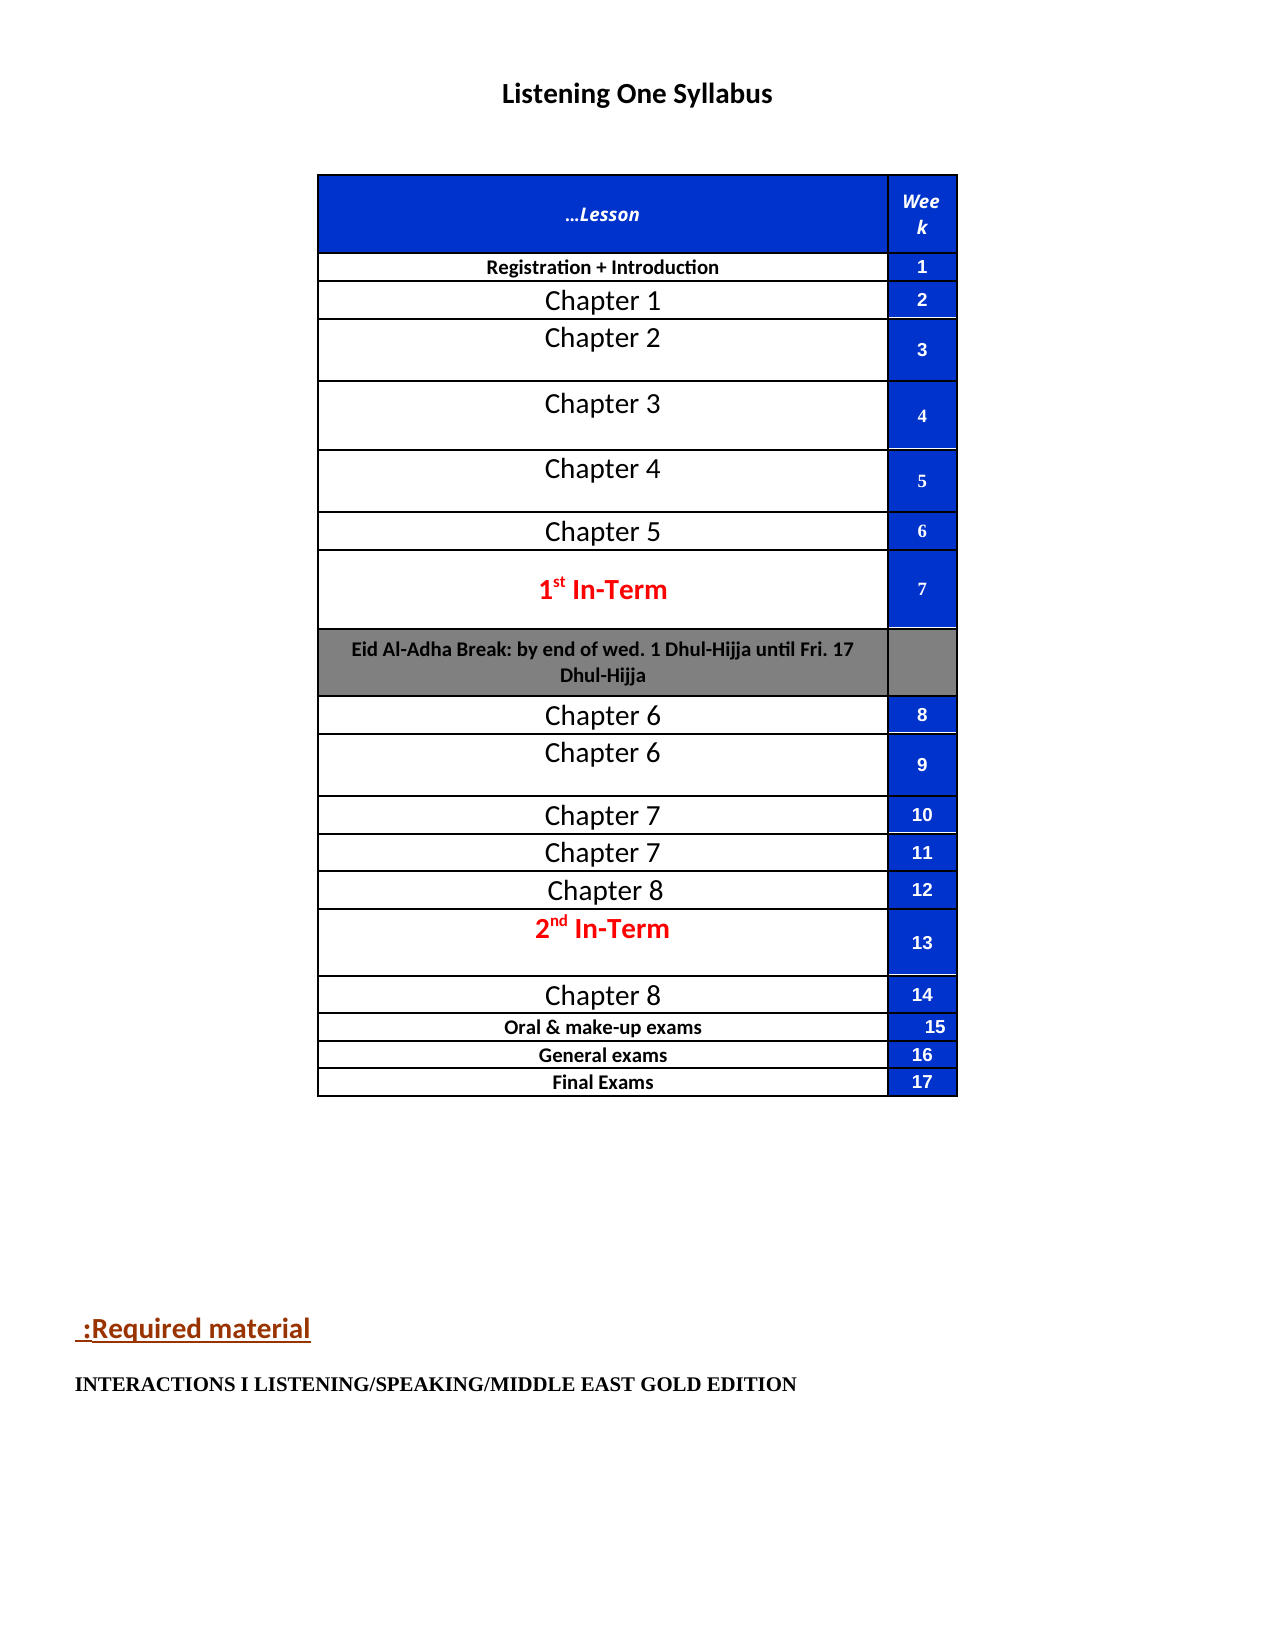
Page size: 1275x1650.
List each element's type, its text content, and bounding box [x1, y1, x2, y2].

table_header Week [889, 176, 956, 252]
table_cell 5 [889, 451, 956, 511]
table_cell 17 [889, 1069, 956, 1095]
table_cell Registration + Introduction [319, 254, 887, 280]
table_cell Chapter 8 [319, 872, 887, 908]
table_cell General exams [319, 1042, 887, 1067]
table_cell Chapter 1 [319, 282, 887, 317]
table_cell 12 [889, 872, 956, 908]
table_cell Chapter 6 [319, 735, 887, 795]
table_cell Chapter 6 [319, 697, 887, 732]
table_cell Chapter 7 [319, 835, 887, 870]
table_cell 10 [889, 797, 956, 832]
table_cell 4 [889, 382, 956, 448]
table_cell Chapter 4 [319, 451, 887, 511]
table_cell [889, 630, 956, 695]
table_cell 1 [889, 254, 956, 280]
table_cell 11 [889, 835, 956, 870]
table_cell 7 [889, 551, 956, 627]
table_cell Chapter 7 [319, 797, 887, 832]
text INTERACTIONS I LISTENING/SPEAKING/MIDDLE EAST GOLD EDITION [75, 1372, 1200, 1396]
table_cell Chapter 5 [319, 513, 887, 549]
table_cell Chapter 2 [319, 320, 887, 380]
table_cell Chapter 8 [319, 977, 887, 1012]
table_cell 9 [889, 735, 956, 795]
table_cell 14 [889, 977, 956, 1012]
table_cell 3 [889, 320, 956, 380]
table_header Lesson... [319, 176, 887, 252]
table_cell 1st In-Term [319, 551, 887, 627]
text Required material: [75, 1310, 1200, 1346]
table_cell 2 [889, 282, 956, 317]
table_cell 8 [889, 697, 956, 732]
table_cell Eid Al-Adha Break: by end of wed. 1 Dhul-Hijja until Fri. 17 Dhul-Hijja [319, 630, 887, 695]
table_cell 6 [889, 513, 956, 549]
table_cell 15 [889, 1014, 956, 1040]
text Listening One Syllabus [75, 75, 1200, 111]
table_cell 2nd In-Term [319, 910, 887, 974]
table_cell Final Exams [319, 1069, 887, 1095]
table_cell Oral & make-up exams [319, 1014, 887, 1040]
table_cell 16 [889, 1042, 956, 1067]
table_cell 13 [889, 910, 956, 974]
table_cell Chapter 3 [319, 382, 887, 448]
